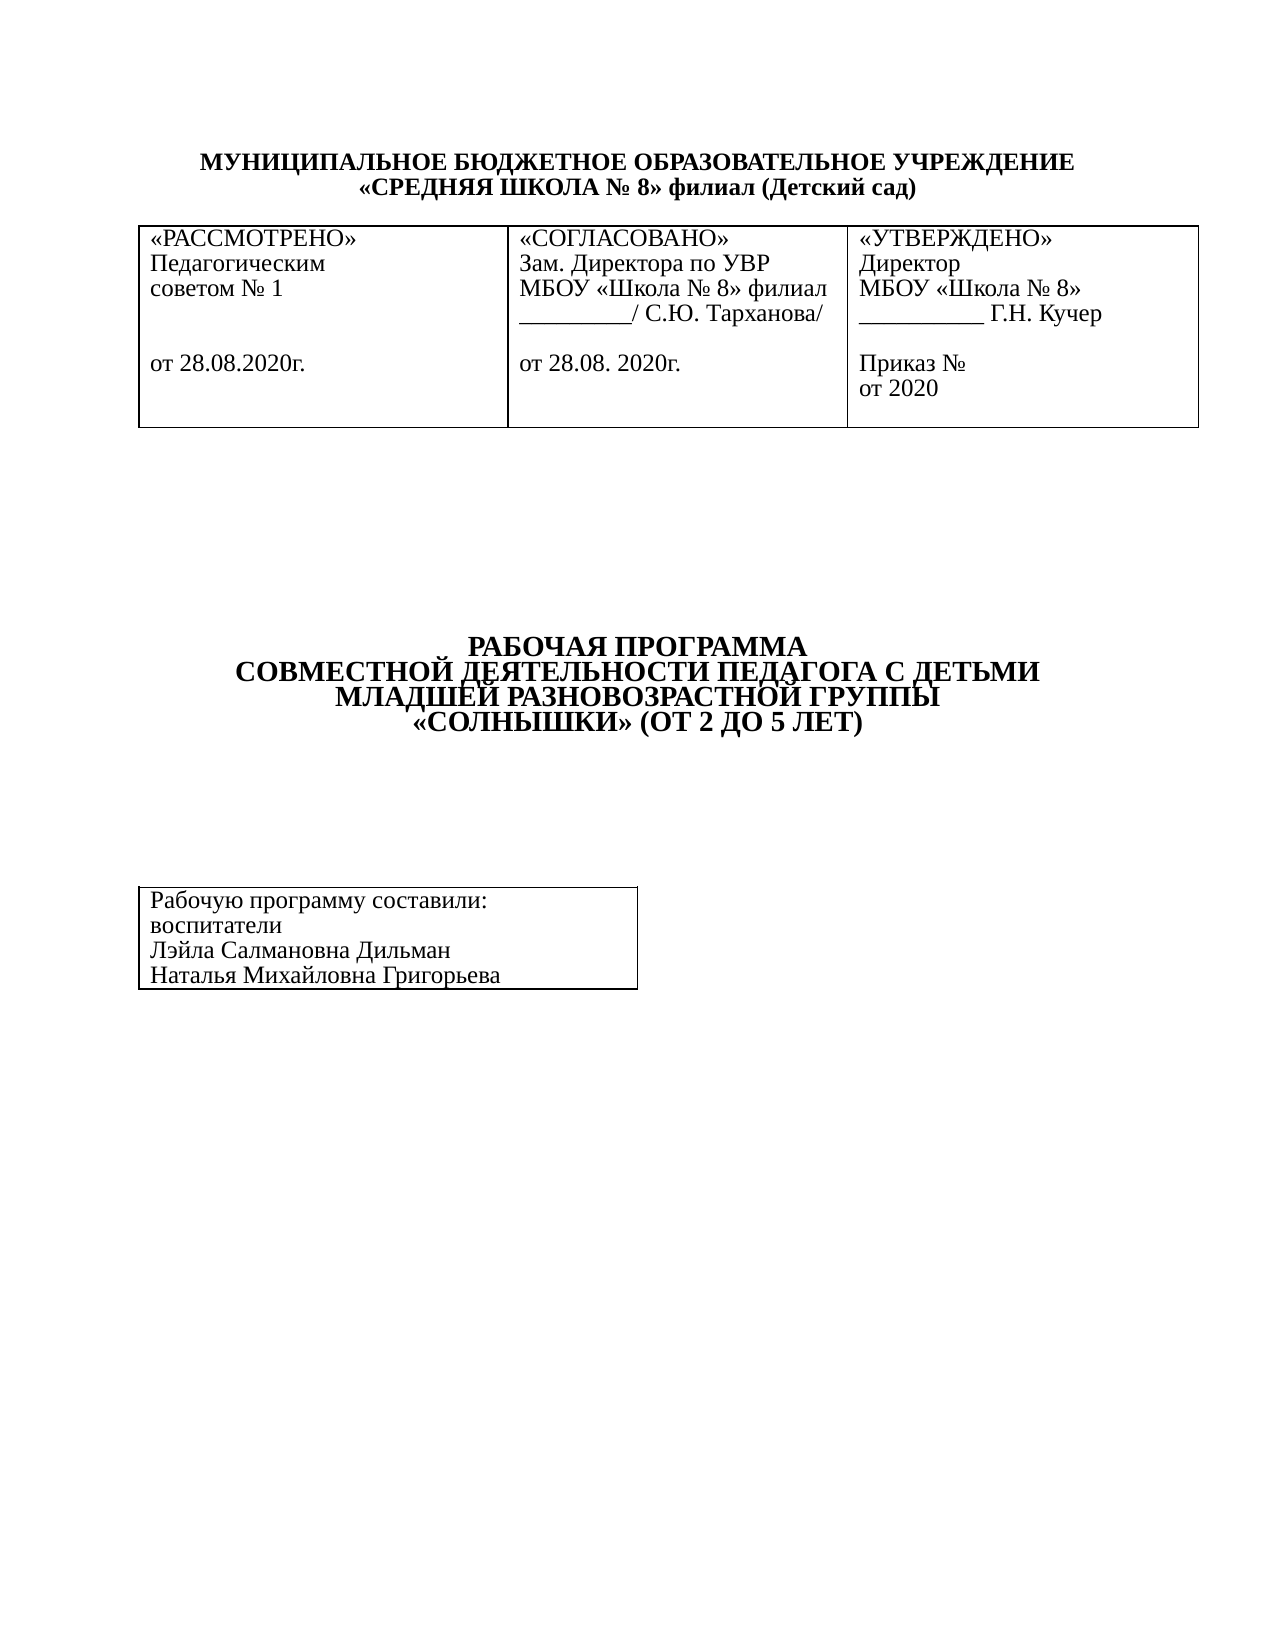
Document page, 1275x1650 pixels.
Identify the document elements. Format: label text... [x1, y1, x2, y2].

text «СОЛНЫШКИ» (ОТ 2 ДО 5 ЛЕТ) [855, 711, 1125, 736]
table_header «УТВЕРЖДЕНО» Директор МБОУ «Школа № 8» __________ Г.Н. Кучер Приказ № от 2020 [848, 227, 1198, 427]
text СОВМЕСТНОЙ ДЕЯТЕЛЬНОСТИ ПЕДАГОГА С ДЕТЬМИ [150, 661, 1125, 686]
text МЛАДШЕЙ РАЗНОВОЗРАСТНОЙ ГРУППЫ [424, 686, 1125, 711]
table_header «СОГЛАСОВАНО» Зам. Директора по УВР МБОУ «Школа № 8» филиал _________/ С.Ю. Тарханова/ от 28.08. 2020г. [509, 227, 847, 427]
text «СОЛНЫШКИ» (ОТ 2 ДО 5 ЛЕТ) [150, 711, 646, 736]
text «СОЛНЫШКИ» (ОТ 2 ДО 5 ЛЕТ) [644, 711, 858, 736]
text РАБОЧАЯ ПРОГРАММА [150, 636, 1125, 661]
table_header Рабочую программу составили: воспитатели Лэйла Салмановна Дильман Наталья Михайловна Григорьева [140, 888, 637, 988]
text МУНИЦИПАЛЬНОЕ БЮДЖЕТНОЕ ОБРАЗОВАТЕЛЬНОЕ УЧРЕЖДЕНИЕ [150, 150, 1125, 175]
text «СРЕДНЯЯ ШКОЛА № 8» филиал (Детский сад) [150, 175, 1125, 200]
table_header «РАССМОТРЕНО» Педагогическим советом № 1 от 28.08.2020г. [140, 227, 507, 427]
text МЛАДШЕЙ РАЗНОВОЗРАСТНОЙ ГРУППЫ [150, 686, 461, 711]
